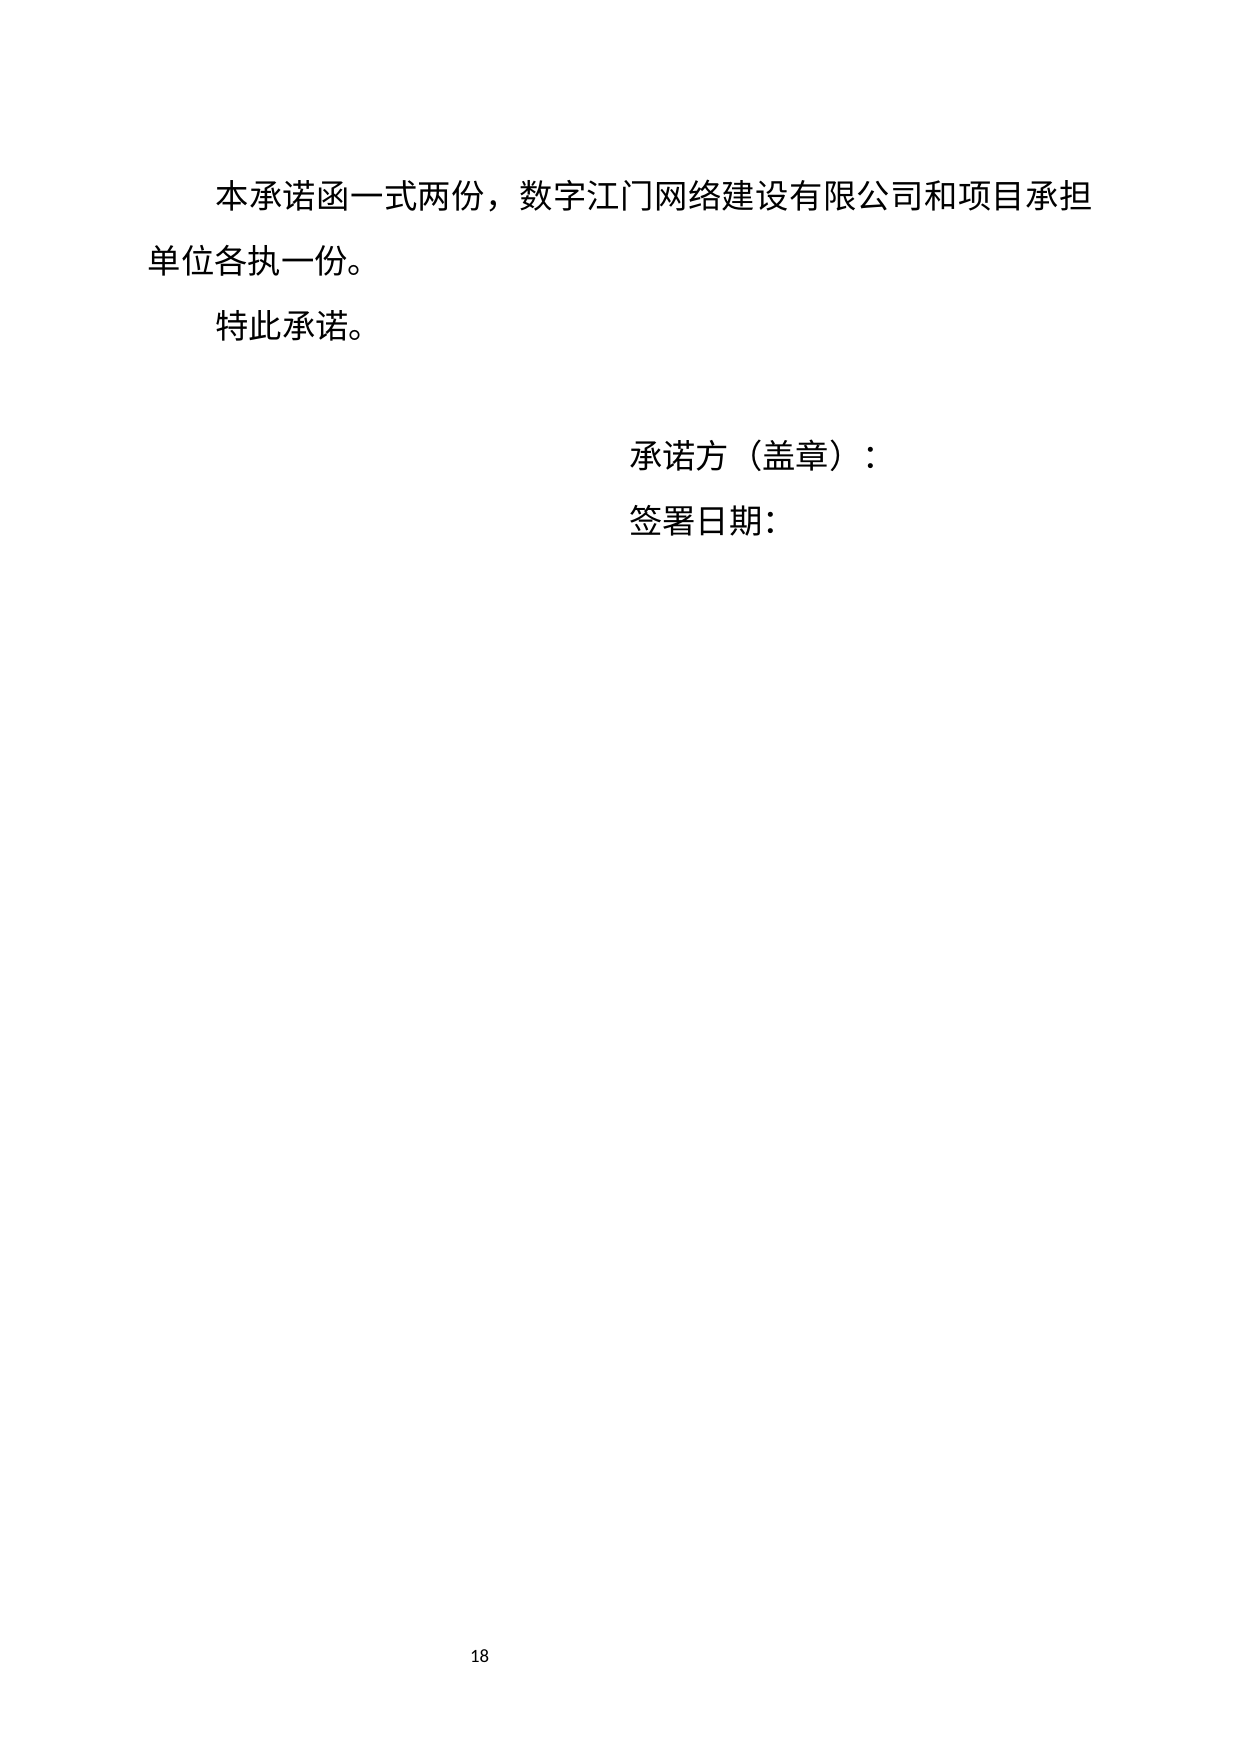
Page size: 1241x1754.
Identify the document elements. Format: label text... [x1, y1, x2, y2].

text 承诺方（盖章）： [629, 422, 1093, 487]
text 特此承诺。 [148, 292, 1093, 357]
text 签署日期： [585, 487, 1093, 552]
text 本承诺函一式两份，数字江门网络建设有限公司和项目承担单位各执一份。 [148, 162, 1093, 292]
